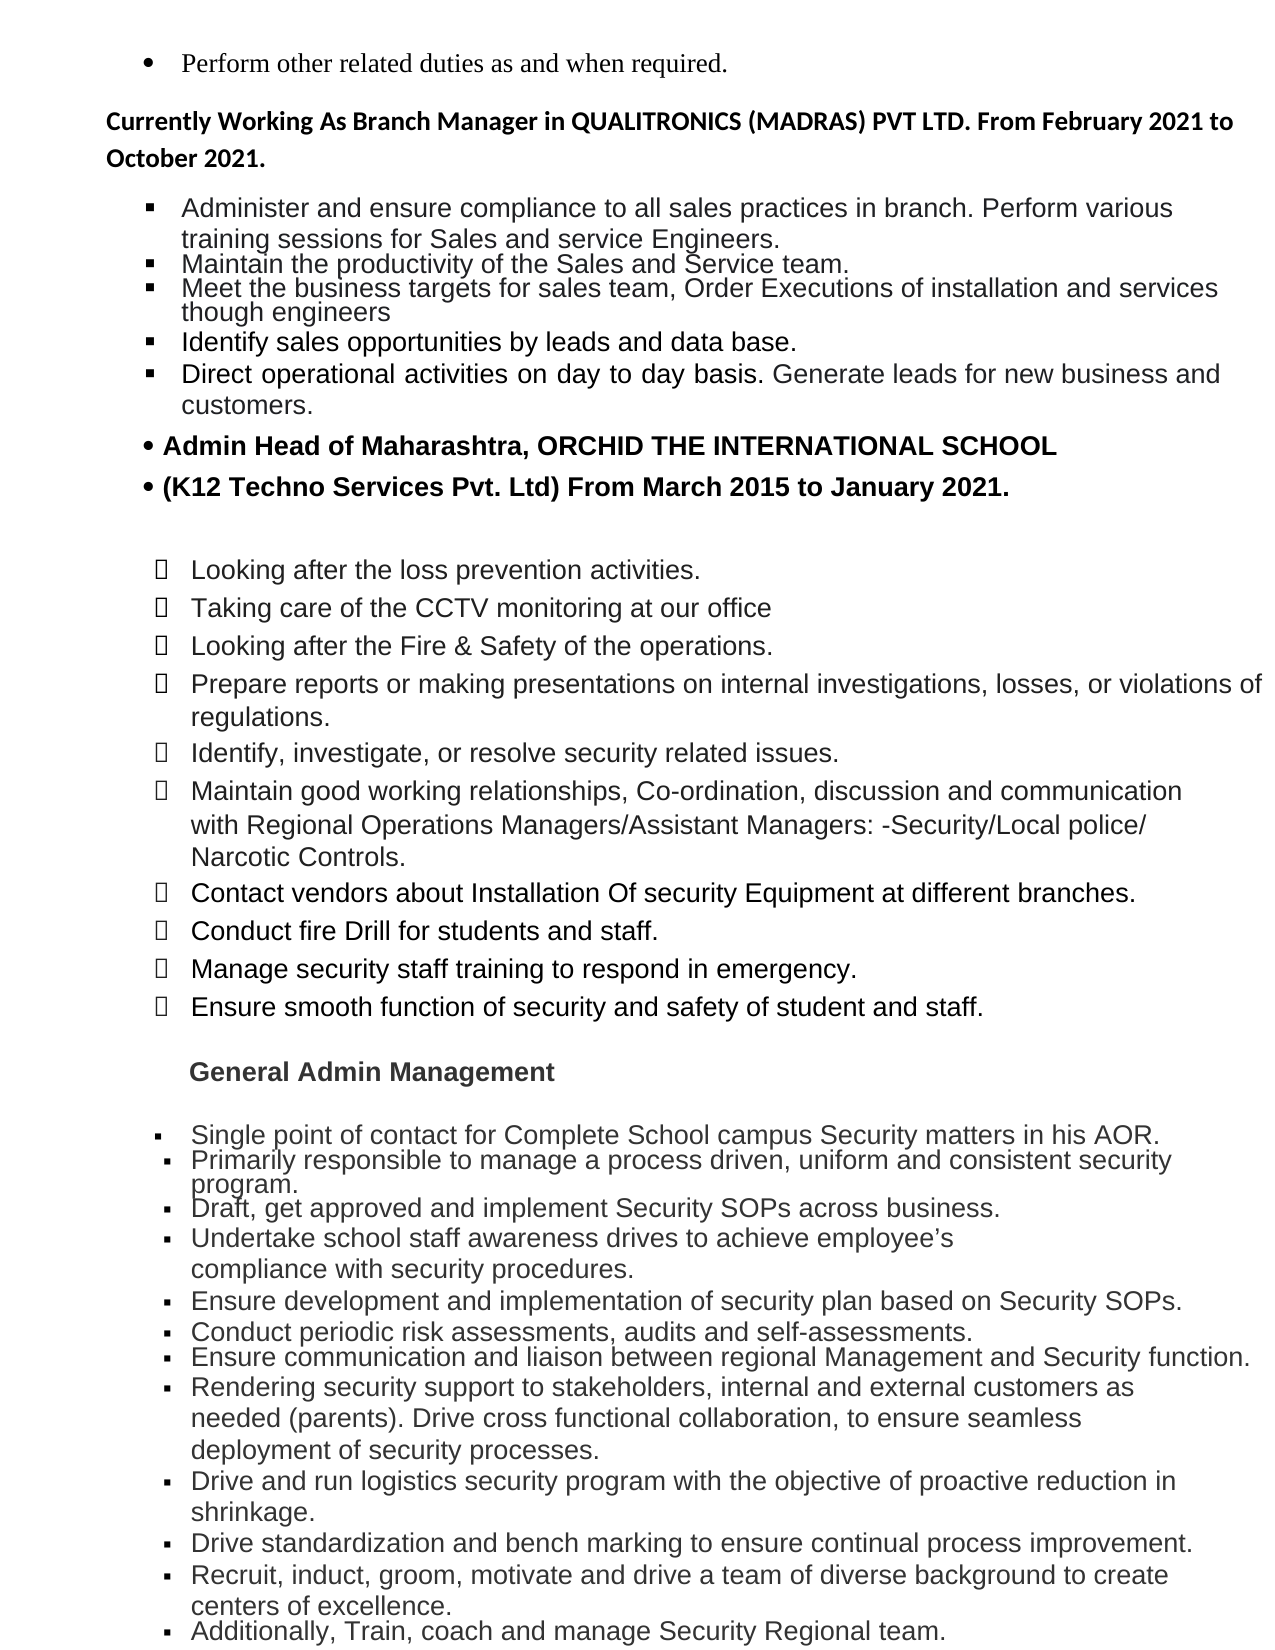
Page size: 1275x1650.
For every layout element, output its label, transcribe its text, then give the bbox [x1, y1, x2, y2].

list Looking after the loss prevention activities. [153, 550, 1266, 587]
list Meet the business targets for sales team, Order Executions of installation and services though engineers [144, 278, 1266, 326]
list Additionally, Train, coach and manage Security Regional team. [162, 1621, 1266, 1645]
list Looking after the Fire & Safety of the operations. [153, 626, 1266, 663]
list Conduct periodic risk assessments, audits and self-assessments. [162, 1316, 1266, 1347]
list Identify sales opportunities by leads and data base. [144, 326, 1266, 358]
list Primarily responsible to manage a process driven, uniform and consistent security program. [162, 1151, 1266, 1198]
list Identify, investigate, or resolve security related issues. [153, 733, 1266, 770]
list Contact vendors about Installation Of security Equipment at different branches. [153, 874, 1266, 911]
list Ensure communication and liaison between regional Management and Security function. [162, 1347, 1266, 1371]
list Ensure development and implementation of security plan based on Security SOPs. [162, 1285, 1266, 1316]
list Single point of contact for Complete School campus Security matters in his AOR. [153, 1119, 1266, 1151]
list Drive standardization and bench marking to ensure continual process improvement. [162, 1527, 1266, 1559]
list Draft, get approved and implement Security SOPs across business. [162, 1198, 1266, 1222]
list Rendering security support to stakeholders, internal and external customers as needed (parents). Drive cross functional collaboration, to ensure seamless deployment of security processes. [162, 1371, 1193, 1465]
subtitle General Admin Management [106, 1056, 1266, 1088]
list Undertake school staff awareness drives to achieve employee’s compliance with security procedures. [162, 1222, 1092, 1284]
list Drive and run logistics security program with the objective of proactive reduction in shrinkage. [162, 1465, 1266, 1527]
list Conduct fire Drill for students and staff. [153, 912, 1266, 948]
subtitle (K12 Techno Services Pvt. Ltd) From March 2015 to January 2021. [144, 471, 1266, 502]
list Manage security staff training to respond in emergency. [153, 949, 1266, 986]
list Taking care of the CCTV monitoring at our office [153, 588, 1266, 625]
list Ensure smooth function of security and safety of student and staff. [153, 987, 1266, 1024]
list Perform other related duties as and when required. [144, 47, 1266, 78]
list Prepare reports or making presentations on internal investigations, losses, or violations of regulations. [153, 664, 1266, 732]
list Maintain good working relationships, Co-ordination, discussion and communication with Regional Operations Managers/Assistant Managers: -Security/Local police/ Narcotic Controls. [153, 771, 1192, 872]
list Maintain the productivity of the Sales and Service team. [456, 255, 1266, 278]
subtitle Admin Head of Maharashtra, ORCHID THE INTERNATIONAL SCHOOL [144, 430, 1266, 461]
list Direct operational activities on day to day basis. Generate leads for new business and customers. [144, 358, 1266, 420]
list Recruit, induct, groom, motivate and drive a team of diverse background to create centers of excellence. [162, 1559, 1191, 1621]
list Maintain the productivity of the Sales and Service team. [144, 255, 465, 278]
list Administer and ensure compliance to all sales practices in branch. Perform various training sessions for Sales and service Engineers. [144, 192, 1221, 254]
text Currently Working As Branch Manager in QUALITRONICS (MADRAS) PVT LTD. From February 2021 to October 2021. [106, 104, 1266, 174]
